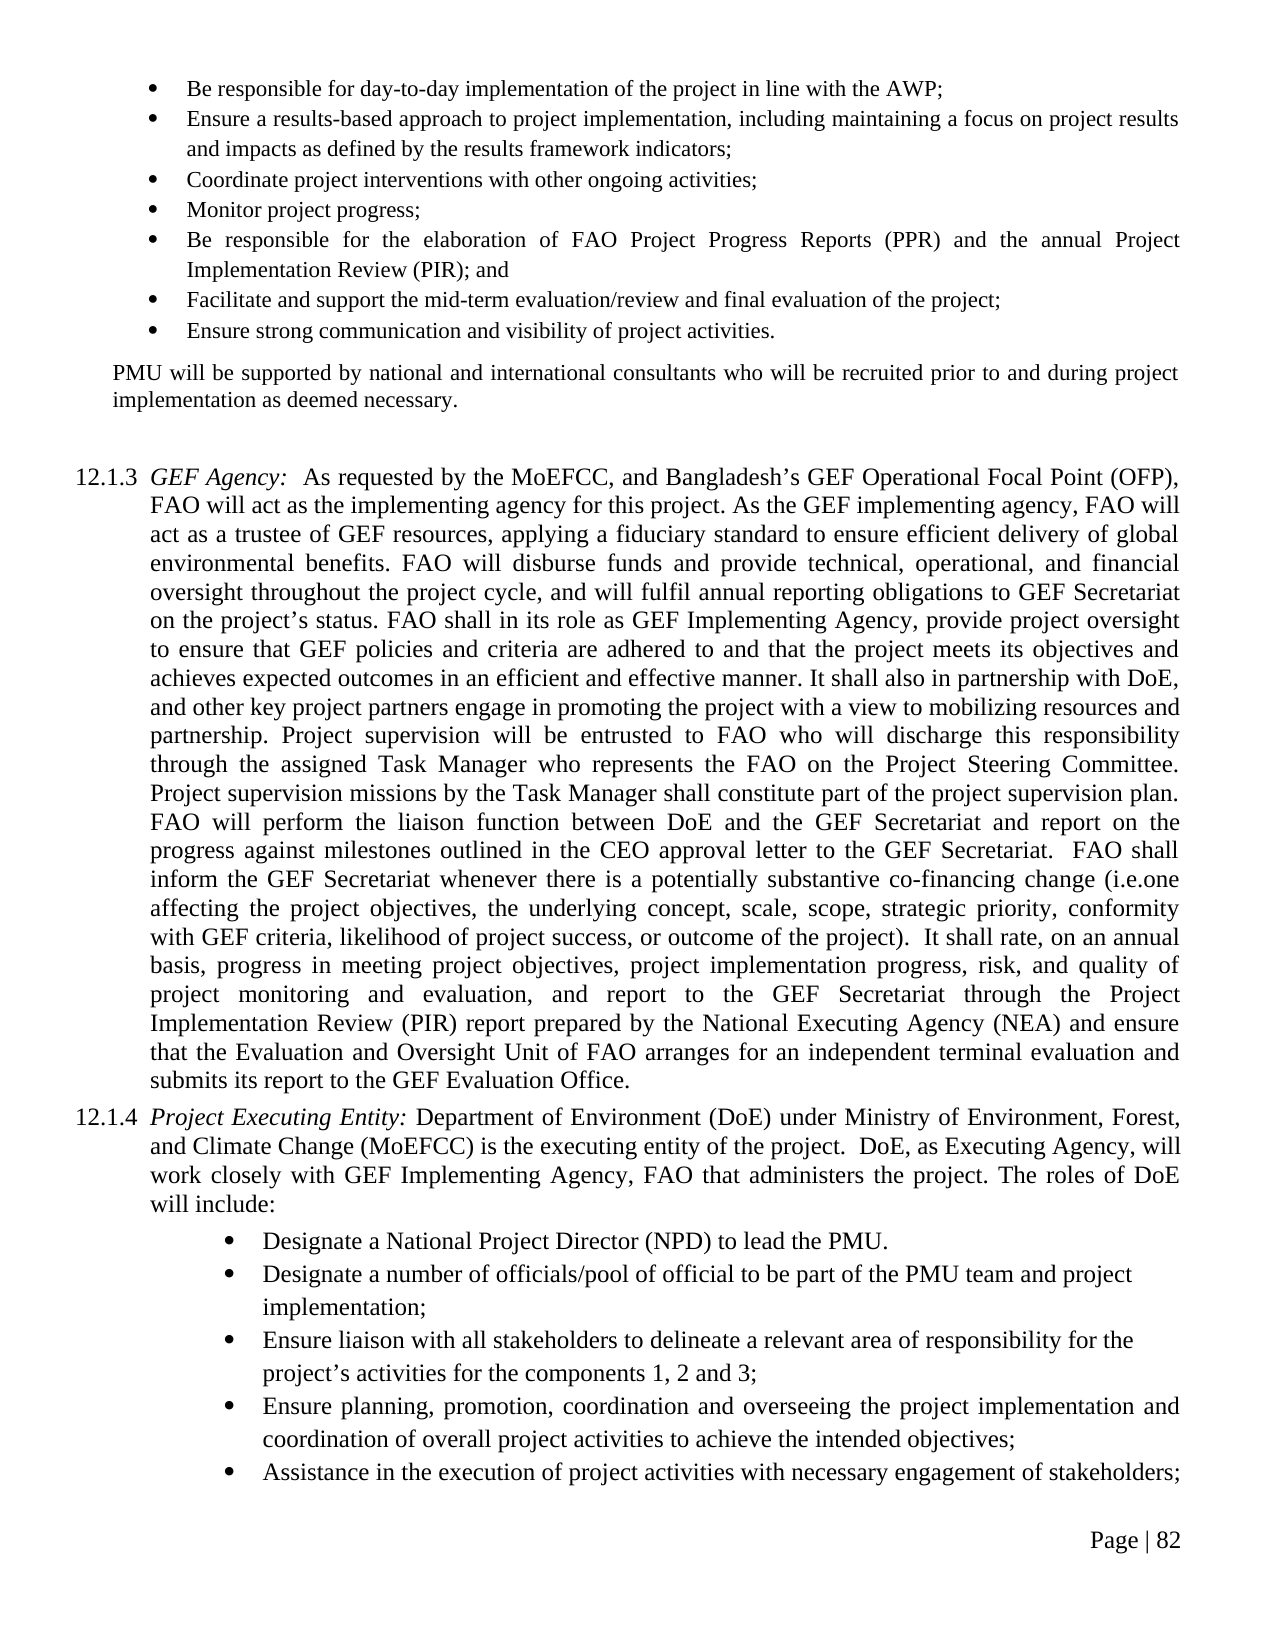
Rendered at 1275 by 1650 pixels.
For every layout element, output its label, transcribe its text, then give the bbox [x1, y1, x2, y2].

list Designate a National Project Director (NPD) to lead the PMU. [225, 1226, 1181, 1254]
text Coordinate project interventions with other ongoing activities; [149, 166, 1181, 192]
list GEF Agency: As requested by the MoEFCC, and Bangladesh’s GEF Operational Focal Point (OFP), FAO will act as the implementing agency for this project. As the GEF implementing agency, FAO will act as a trustee of GEF resources, applying a fiduciary standard to ensure efficient delivery of global environmental benefits. FAO will disburse funds and provide technical, operational, and financial oversight throughout the project cycle, and will fulfil annual reporting obligations to GEF Secretariat on the project’s status. FAO shall in its role as GEF Implementing Agency, provide project oversight to ensure that GEF policies and criteria are adhered to and that the project meets its objectives and achieves expected outcomes in an efficient and effective manner. It shall also in partnership with DoE, and other key project partners engage in promoting the project with a view to mobilizing resources and partnership. Project supervision will be entrusted to FAO who will discharge this responsibility through the assigned Task Manager who represents the FAO on the Project Steering Committee. Project supervision missions by the Task Manager shall constitute part of the project supervision plan. FAO will perform the liaison function between DoE and the GEF Secretariat and report on the progress against milestones outlined in the CEO approval letter to the GEF Secretariat. FAO shall inform the GEF Secretariat whenever there is a potentially substantive co-financing change (i.e.one affecting the project objectives, the underlying concept, scale, scope, strategic priority, conformity with GEF criteria, likelihood of project success, or outcome of the project). It shall rate, on an annual basis, progress in meeting project objectives, project implementation progress, risk, and quality of project monitoring and evaluation, and report to the GEF Secretariat through the Project Implementation Review (PIR) report prepared by the National Executing Agency (NEA) and ensure that the Evaluation and Oversight Unit of FAO arranges for an independent terminal evaluation and submits its report to the GEF Evaluation Office. [75, 462, 1181, 1094]
text Ensure a results-based approach to project implementation, including maintaining a focus on project results and impacts as defined by the results framework indicators; [149, 105, 1181, 162]
list Assistance in the execution of project activities with necessary engagement of stakeholders; [225, 1457, 1181, 1486]
text Facilitate and support the mid-term evaluation/review and final evaluation of the project; [149, 286, 1181, 313]
text Monitor project progress; [149, 196, 1181, 222]
list Designate a number of officials/pool of official to be part of the PMU team and project implementation; [225, 1259, 1181, 1321]
list Project Executing Entity: Department of Environment (DoE) under Ministry of Environment, Forest, and Climate Change (MoEFCC) is the executing entity of the project. DoE, as Executing Agency, will work closely with GEF Implementing Agency, FAO that administers the project. The roles of DoE will include: [75, 1102, 1181, 1217]
text Ensure strong communication and visibility of project activities. [149, 317, 1181, 343]
text Be responsible for the elaboration of FAO Project Progress Reports (PPR) and the annual Project Implementation Review (PIR); and [149, 226, 1181, 283]
text Be responsible for day-to-day implementation of the project in line with the AWP; [149, 75, 1181, 101]
list Ensure liaison with all stakeholders to delineate a relevant area of responsibility for the project’s activities for the components 1, 2 and 3; [225, 1325, 1181, 1387]
list Ensure planning, promotion, coordination and overseeing the project implementation and coordination of overall project activities to achieve the intended objectives; [225, 1391, 1181, 1453]
list PMU will be supported by national and international consultants who will be recruited prior to and during project implementation as deemed necessary. [112, 359, 1181, 412]
